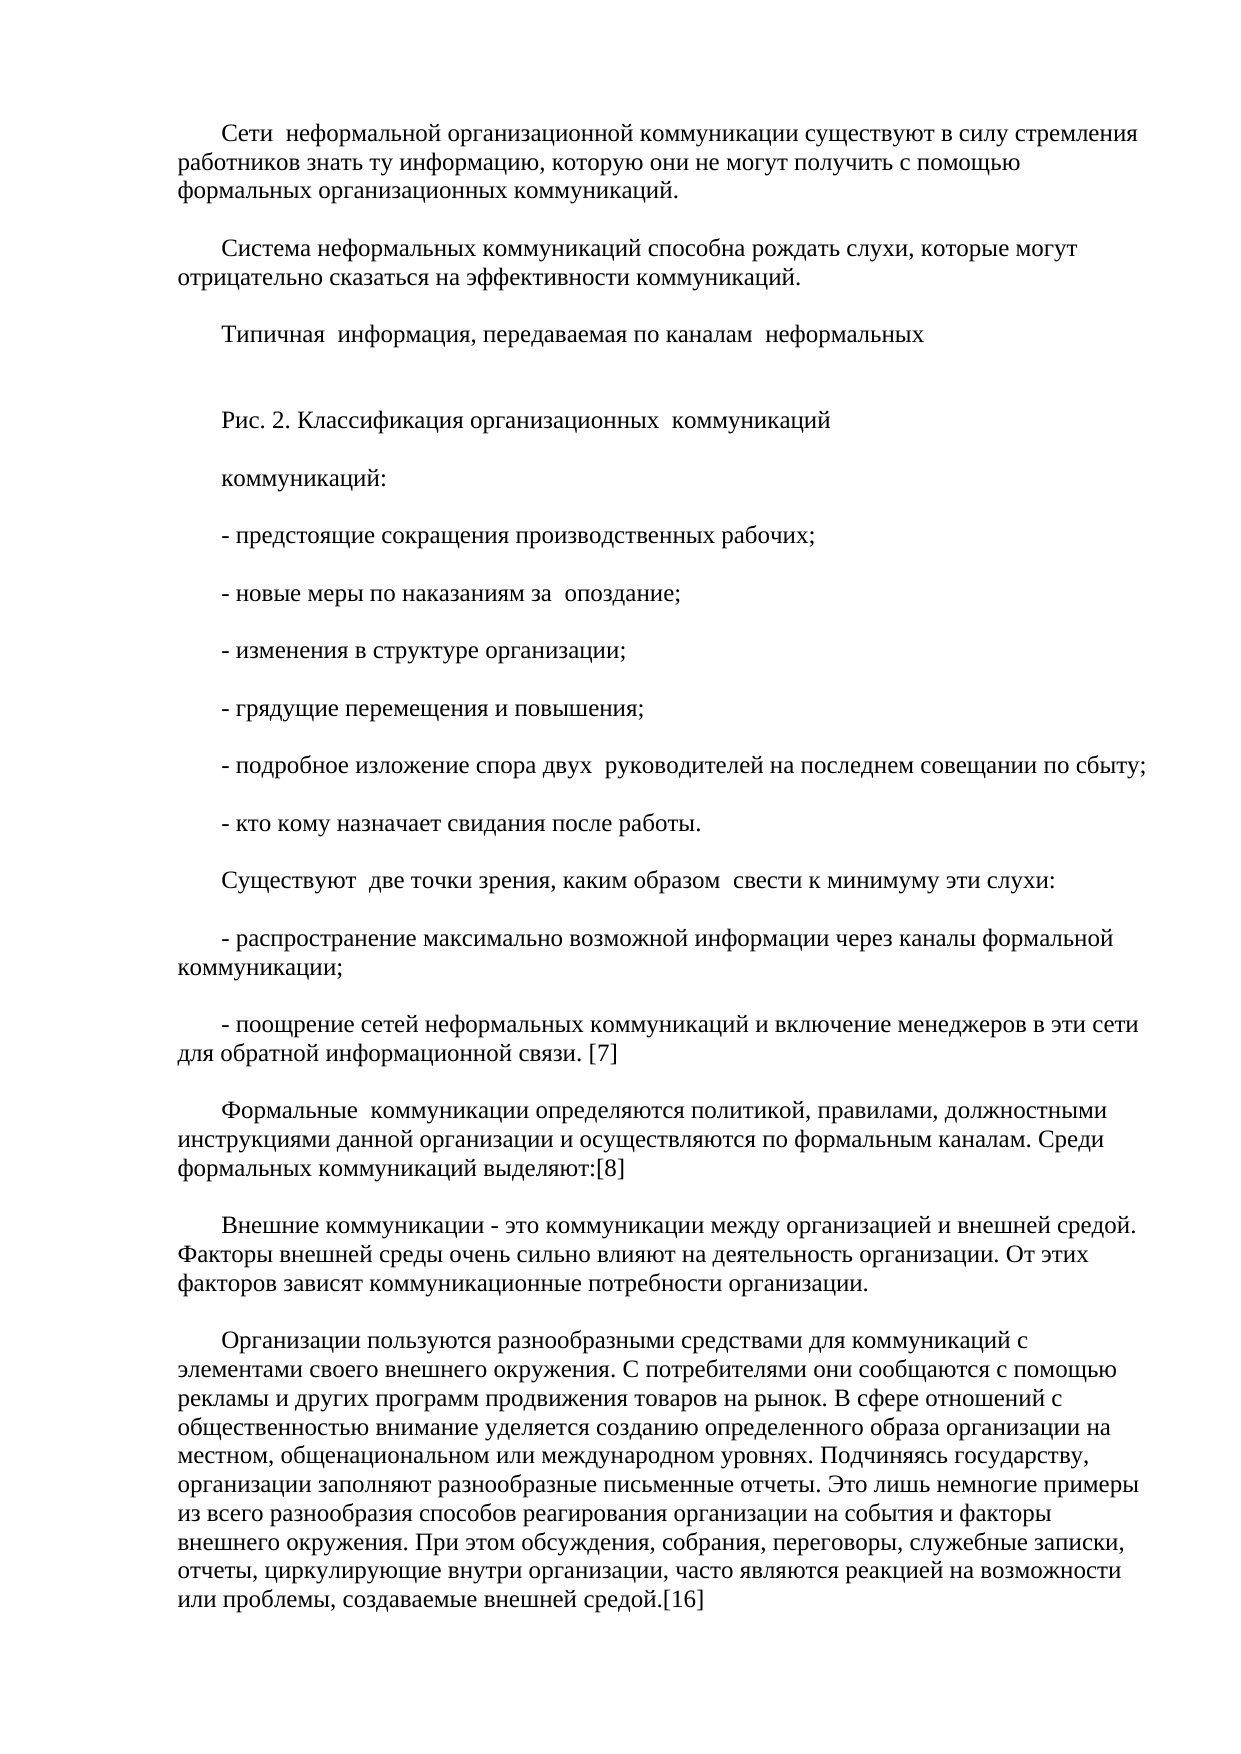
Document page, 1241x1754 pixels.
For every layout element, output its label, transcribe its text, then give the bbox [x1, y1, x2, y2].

text - поощрение сетей неформальных коммуникаций и включение менеджеров в эти сети для обратной информационной связи. [7] [177, 1009, 1152, 1067]
text Формальные коммуникации определяются политикой, правилами, должностными инструкциями данной организации и осуществляются по формальным каналам. Среди формальных коммуникаций выделяют:[8] [177, 1096, 1152, 1182]
text - изменения в структуре организации; [177, 636, 1152, 664]
text коммуникаций: [177, 463, 1152, 492]
text Существуют две точки зрения, каким образом свести к минимуму эти слухи: [177, 866, 1152, 894]
text - кто кому назначает свидания после работы. [177, 808, 1152, 837]
text - грядущие перемещения и повышения; [177, 693, 1152, 722]
text - распространение максимально возможной информации через каналы формальной коммуникации; [177, 923, 1152, 981]
text - предстоящие сокращения производственных рабочих; [177, 521, 1152, 549]
text Сети неформальной организационной коммуникации существуют в силу стремления работников знать ту информацию, которую они не могут получить с помощью формальных организационных коммуникаций. [177, 118, 1152, 204]
text Рис. 2. Классификация организационных коммуникаций [177, 406, 1152, 434]
text - подробное изложение спора двух руководителей на последнем совещании по сбыту; [177, 751, 1152, 779]
text - новые меры по наказаниям за опоздание; [177, 578, 1152, 607]
text Система неформальных коммуникаций способна рождать слухи, которые могут отрицательно сказаться на эффективности коммуникаций. [177, 233, 1152, 291]
text Внешние коммуникации - это коммуникации между организацией и внешней средой. Факторы внешней среды очень сильно влияют на деятельность организации. От этих факторов зависят коммуникационные потребности организации. [177, 1211, 1152, 1297]
text Типичная информация, передаваемая по каналам неформальных [177, 319, 1152, 348]
text Организации пользуются разнообразными средствами для коммуникаций с элементами своего внешнего окружения. С потребителями они сообщаются с помощью рекламы и других программ продвижения товаров на рынок. В сфере отношений с общественностью внимание уделяется созданию определенного образа организации на местном, общенациональном или международном уровнях. Подчиняясь государству, организации заполняют разнообразные письменные отчеты. Это лишь немногие примеры из всего разнообразия способов реагирования организации на события и факторы внешнего окружения. При этом обсуждения, собрания, переговоры, служебные записки, отчеты, циркулирующие внутри организации, часто являются реакцией на возможности или проблемы, создаваемые внешней средой.[16] [177, 1326, 1152, 1613]
